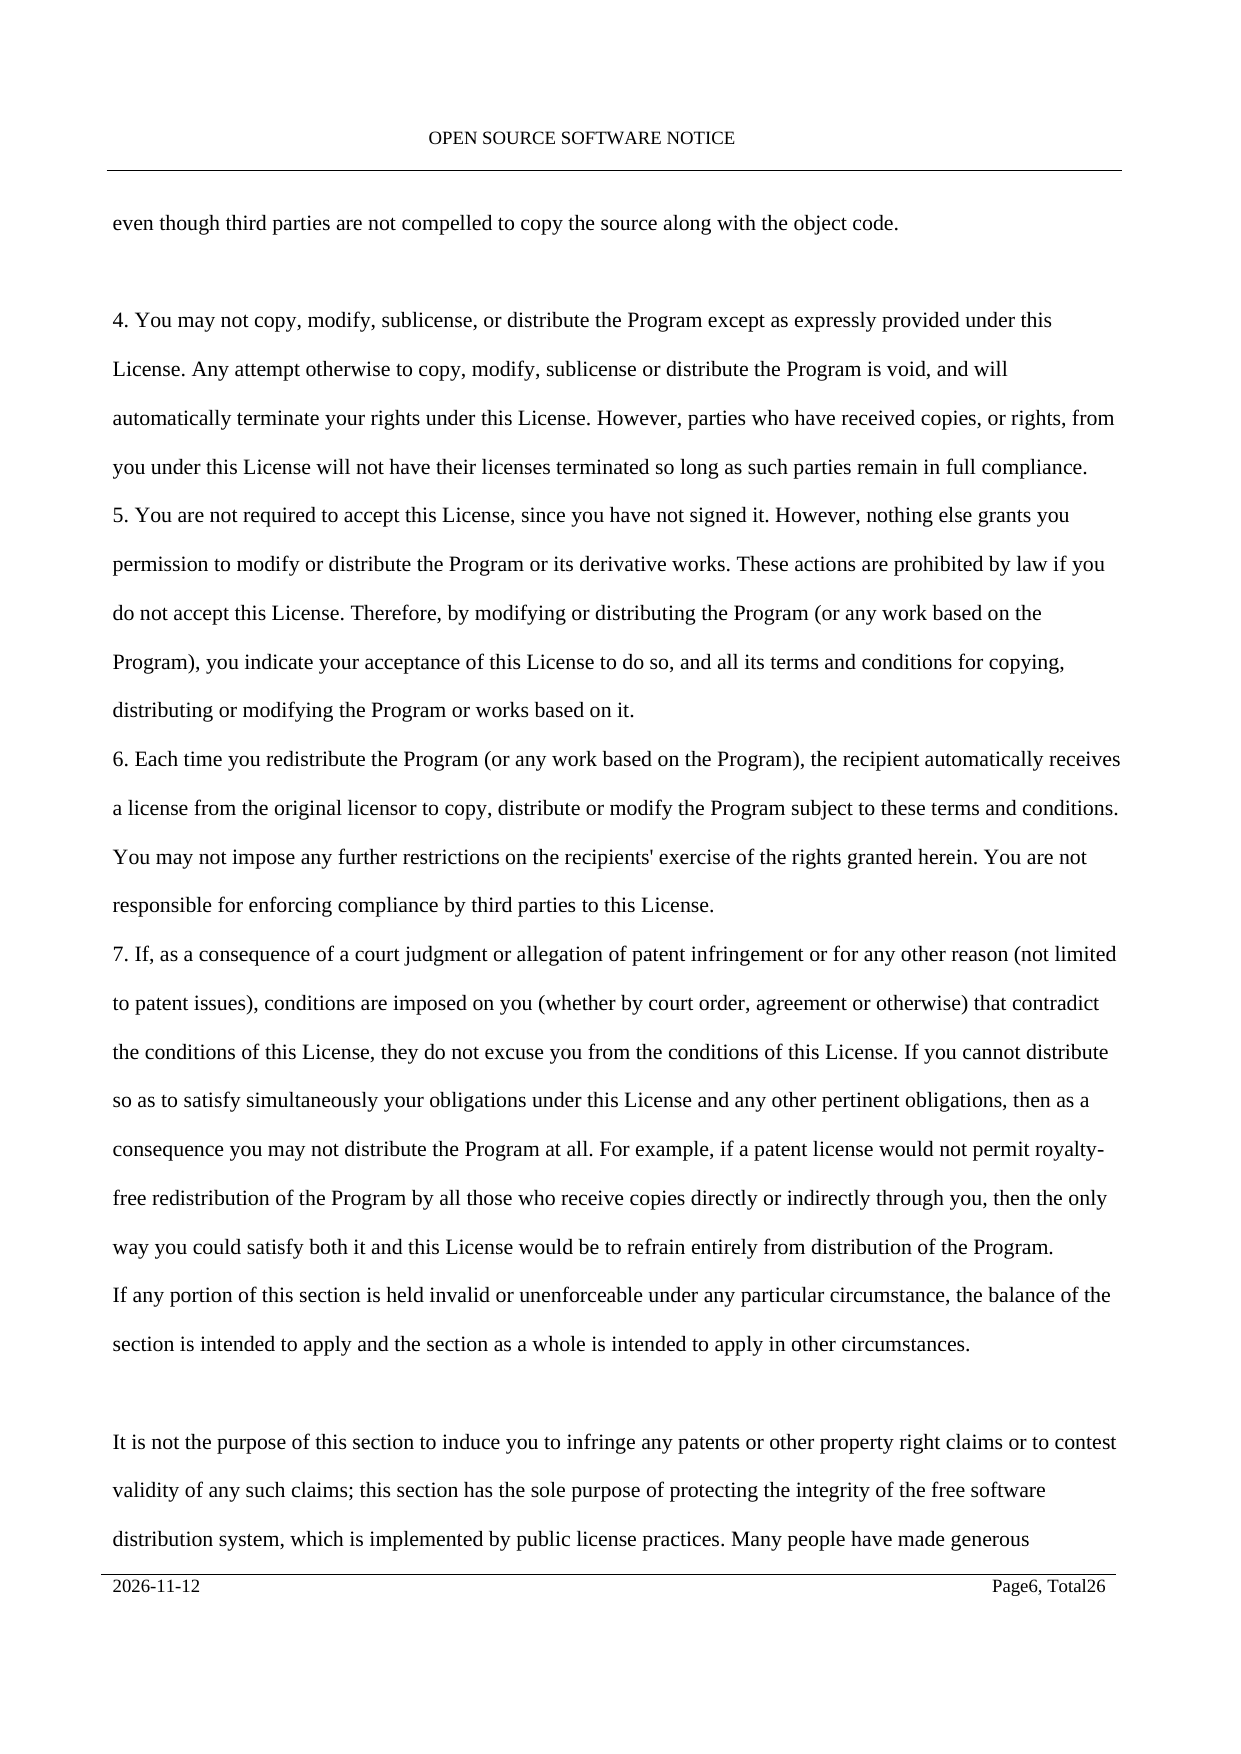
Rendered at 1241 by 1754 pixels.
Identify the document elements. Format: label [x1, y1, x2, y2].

text [112, 206, 1128, 1555]
